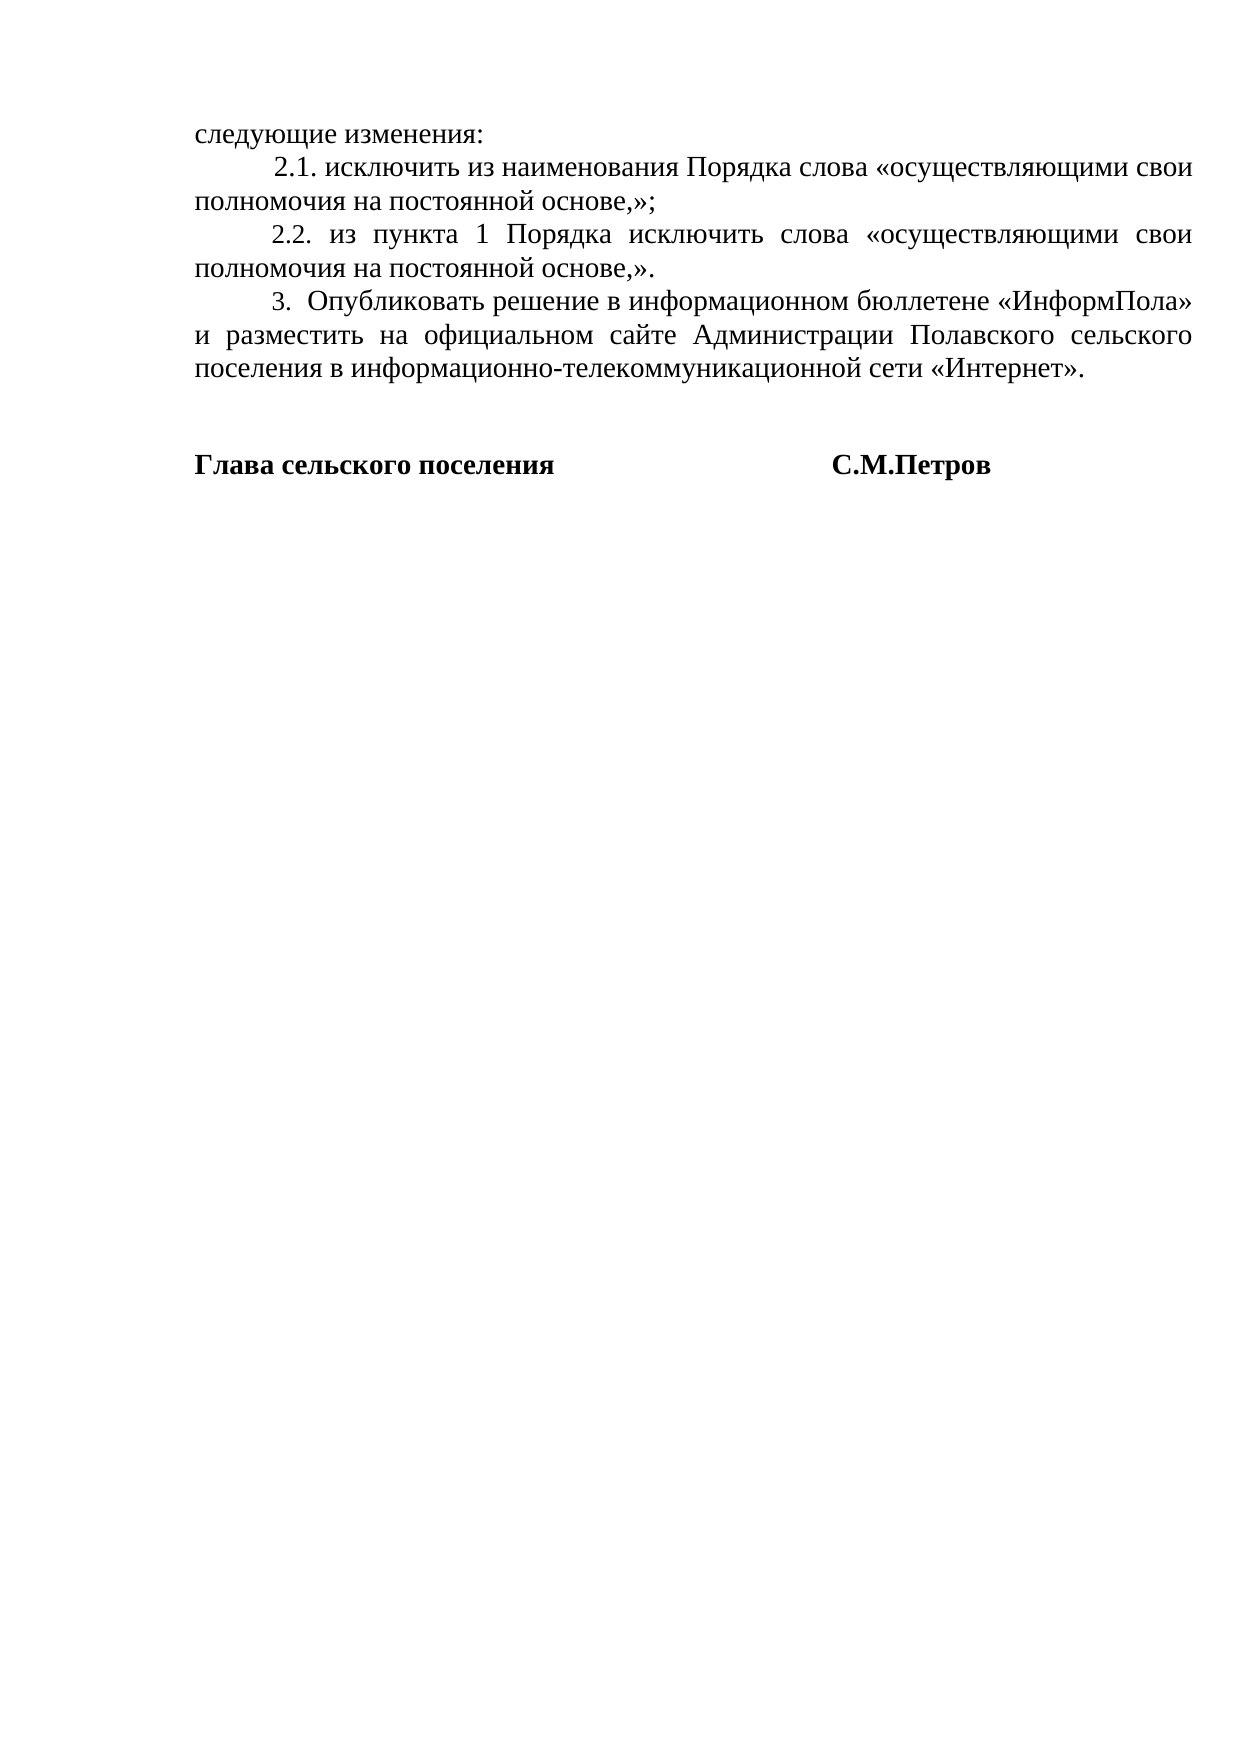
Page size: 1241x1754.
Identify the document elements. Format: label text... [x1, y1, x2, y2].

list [194, 116, 1193, 150]
list Опубликовать решение в информационном бюллетене «ИнформПола» и разместить на официальном сайте Администрации Полавского сельского поселения в информационно-телекоммуникационной сети «Интернет». [194, 284, 1193, 385]
text Глава сельского поселения С.М.Петров [194, 448, 1193, 481]
text 2.1. исключить из наименования Порядка слова «осуществляющими свои полномочия на постоянной основе,»; [194, 150, 1193, 217]
list из пункта 1 Порядка исключить слова «осуществляющими свои полномочия на постоянной основе,». [194, 217, 1193, 284]
